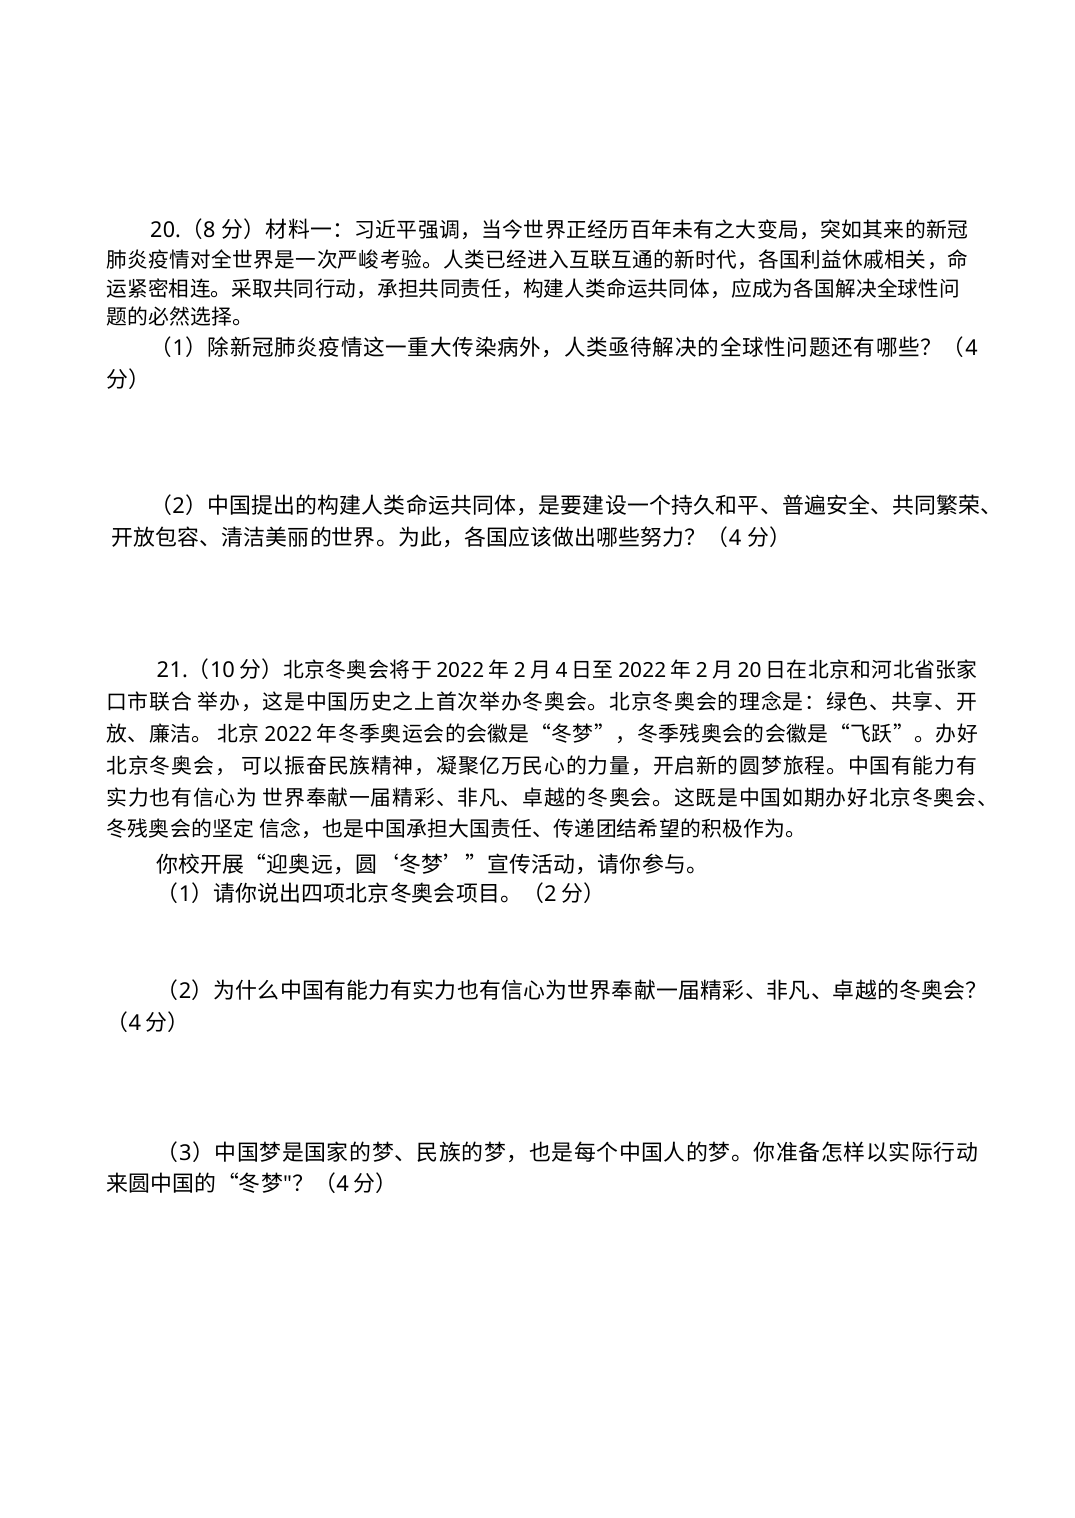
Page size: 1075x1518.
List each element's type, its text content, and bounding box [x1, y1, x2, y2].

text （3）中国梦是国家的梦、民族的梦，也是每个中国人的梦。你准备怎样以实际行动 来圆中国的“冬梦"？（4分） [106, 1134, 978, 1198]
text （2）中国提出的构建人类命运共同体，是要建设一个持久和平、普遍安全、共同繁荣、 开放包容、清洁美丽的世界。为此，各国应该做出哪些努力？（4 分） [106, 488, 989, 552]
text 你校开展“迎奥远，圆‘冬梦’”宣传活动，请你参与。 [156, 844, 996, 876]
text （1）除新冠肺炎疫情这一重大传染病外，人类亟待解决的全球性问题还有哪些？（4 分） [106, 329, 978, 394]
text （4分） [106, 1005, 996, 1037]
text 21.（10分）北京冬奥会将于2022年2月4日至2022年2月20日在北京和河北省张家口市联合 举办，这是中国历史之上首次举办冬奥会。北京冬奥会的理念是：绿色、共享、开放、廉洁。 北京2022年冬季奥运会的会徽是“冬梦”，冬季残奥会的会徽是“飞跃”。办好北京冬奥会， 可以振奋民族精神，凝聚亿万民心的力量，开启新的圆梦旅程。中国有能力有实力也有信心为 世界奉献一届精彩、非凡、卓越的冬奥会。这既是中国如期办好北京冬奥会、冬残奥会的坚定 信念，也是中国承担大国责任、传递团结希望的积极作为。 [106, 652, 979, 843]
text （1）请你说出四项北京冬奥会项目。（2分） [156, 876, 996, 908]
text 题的必然选择。 [106, 302, 996, 328]
text （2）为什么中国有能力有实力也有信心为世界奉献一届精彩、非凡、卓越的冬奥会？ [156, 973, 996, 1005]
text 20.（8 分）材料一：习近平强调，当今世界正经历百年未有之大变局，突如其来的新冠 肺炎疫情对全世界是一次严峻考验。人类已经进入互联互通的新时代，各国利益休戚相关，命 运紧密相连。采取共同行动，承担共同责任，构建人类命运共同体，应成为各国解决全球性问 [106, 214, 970, 302]
